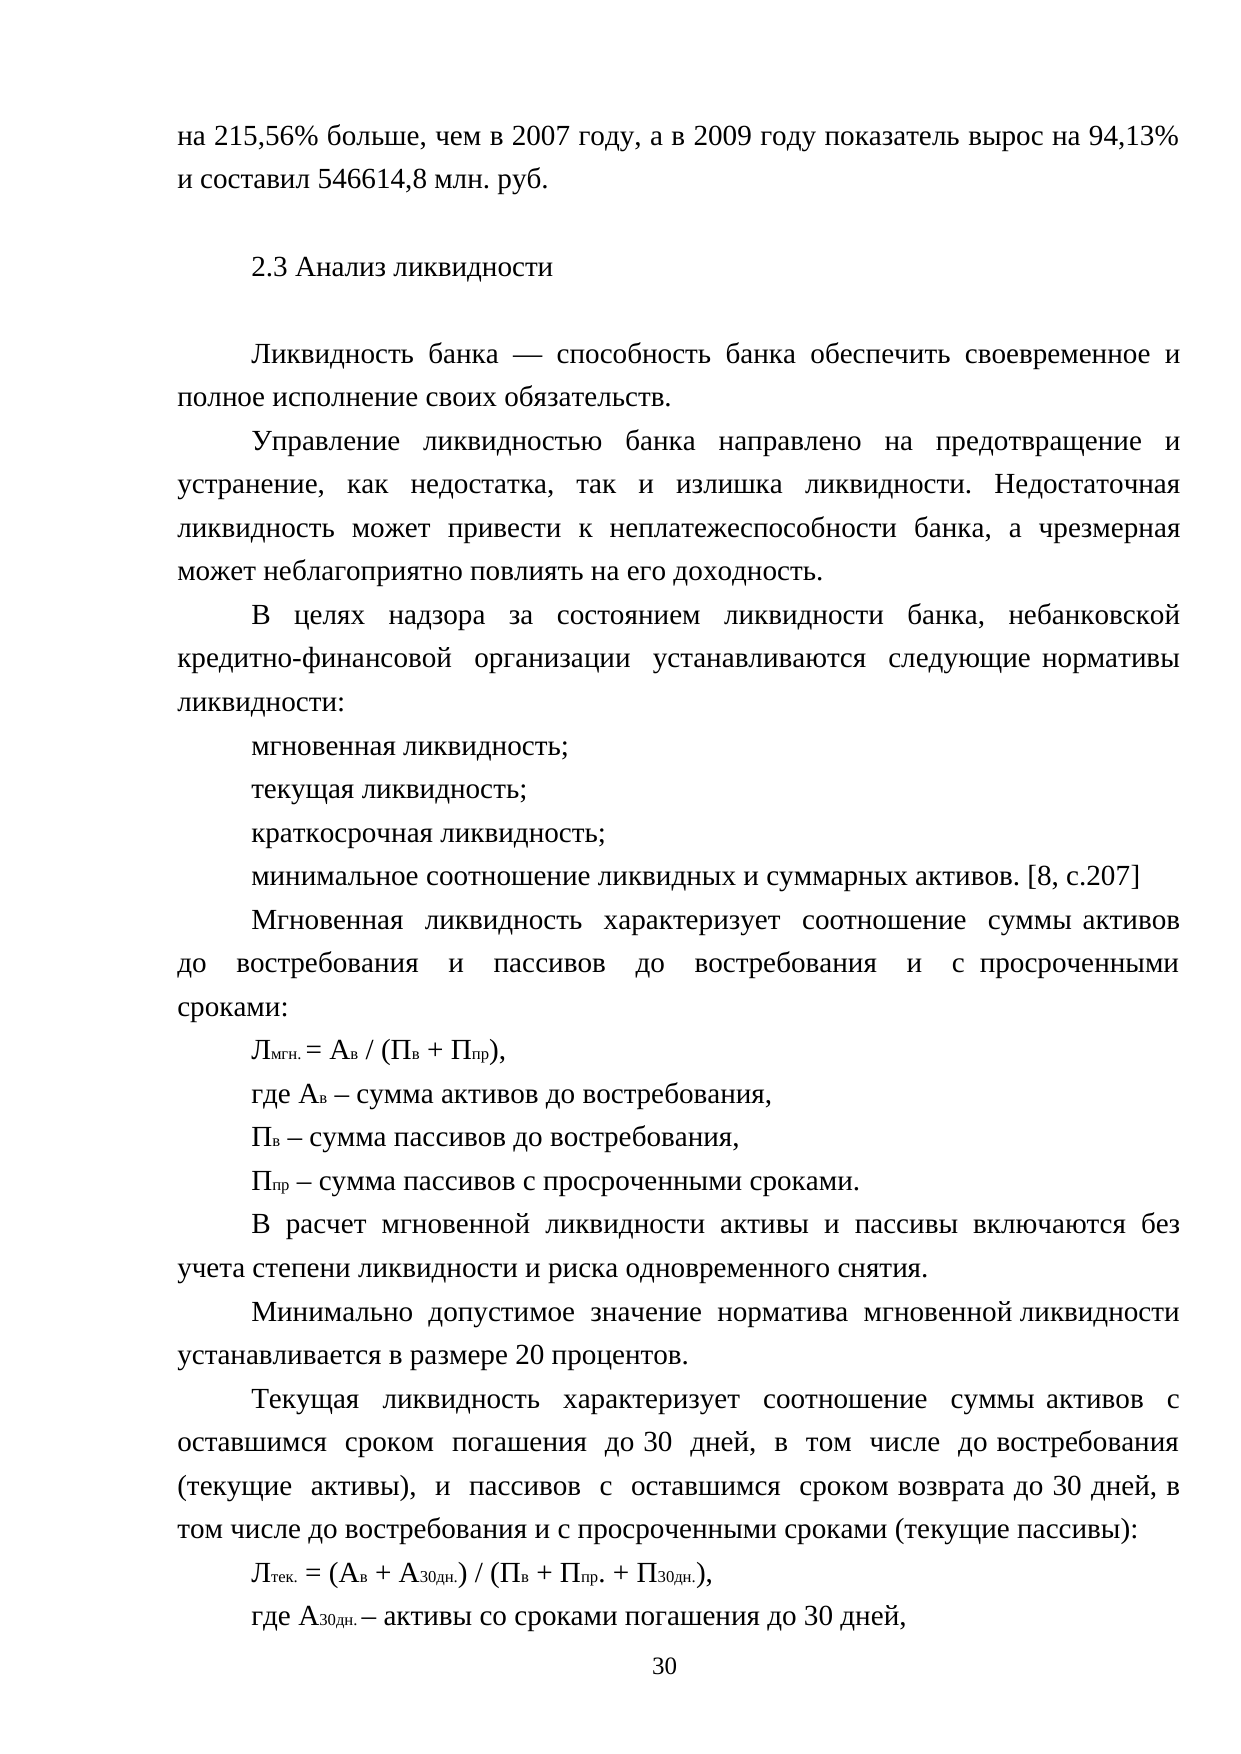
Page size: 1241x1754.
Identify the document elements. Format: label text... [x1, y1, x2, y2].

text Ликвидность банка — способность банка обеспечить своевременное и полное исполнение своих обязательств. [177, 336, 1181, 413]
text Управление ликвидностью банка направлено на предотвращение и устранение, как недостатка, так и излишка ликвидности. Недостаточная ликвидность может привести к неплатежеспособности банка, а чрезмерная может неблагоприятно повлиять на его доходность. [177, 423, 1181, 587]
text Лтек. = (Ав + А30дн.) / (Пв + Ппр. + П30дн.), [177, 1555, 1181, 1588]
text В расчет мгновенной ликвидности активы и пассивы включаются без учета степени ликвидности и риска одновременного снятия. [177, 1207, 1181, 1284]
text текущая ликвидность; [177, 771, 1181, 805]
text Текущая ликвидность характеризует соотношение суммы активов с оставшимся сроком погашения до 30 дней, в том числе до востребования (текущие активы), и пассивов с оставшимся сроком возврата до 30 дней, в том числе до востребования и с просроченными сроками (текущие пассивы): [177, 1381, 1181, 1545]
text минимальное соотношение ликвидных и суммарных активов. [8, с.207] [177, 858, 1181, 892]
text мгновенная ликвидность; [177, 728, 1181, 761]
text Ппр – сумма пассивов с просроченными сроками. [177, 1163, 1181, 1197]
text Мгновенная ликвидность характеризует соотношение суммы активов до востребования и пассивов до востребования и с просроченными сроками: [177, 902, 1181, 1022]
text Пв – сумма пассивов до востребования, [177, 1119, 1181, 1153]
text В целях надзора за состоянием ликвидности банка, небанковской кредитно-финансовой организации устанавливаются следующие нормативы ликвидности: [177, 597, 1181, 718]
text 2.3 Анализ ликвидности [177, 249, 1181, 282]
text Лмгн. = Ав / (Пв + Ппр), [177, 1032, 1181, 1066]
text где А30дн. – активы со сроками погашения до 30 дней, [177, 1598, 1181, 1632]
text краткосрочная ликвидность; [177, 815, 1181, 848]
text Минимально допустимое значение норматива мгновенной ликвидности устанавливается в размере 20 процентов. [177, 1294, 1181, 1371]
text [177, 118, 1181, 195]
text где Ав – сумма активов до востребования, [177, 1076, 1181, 1109]
